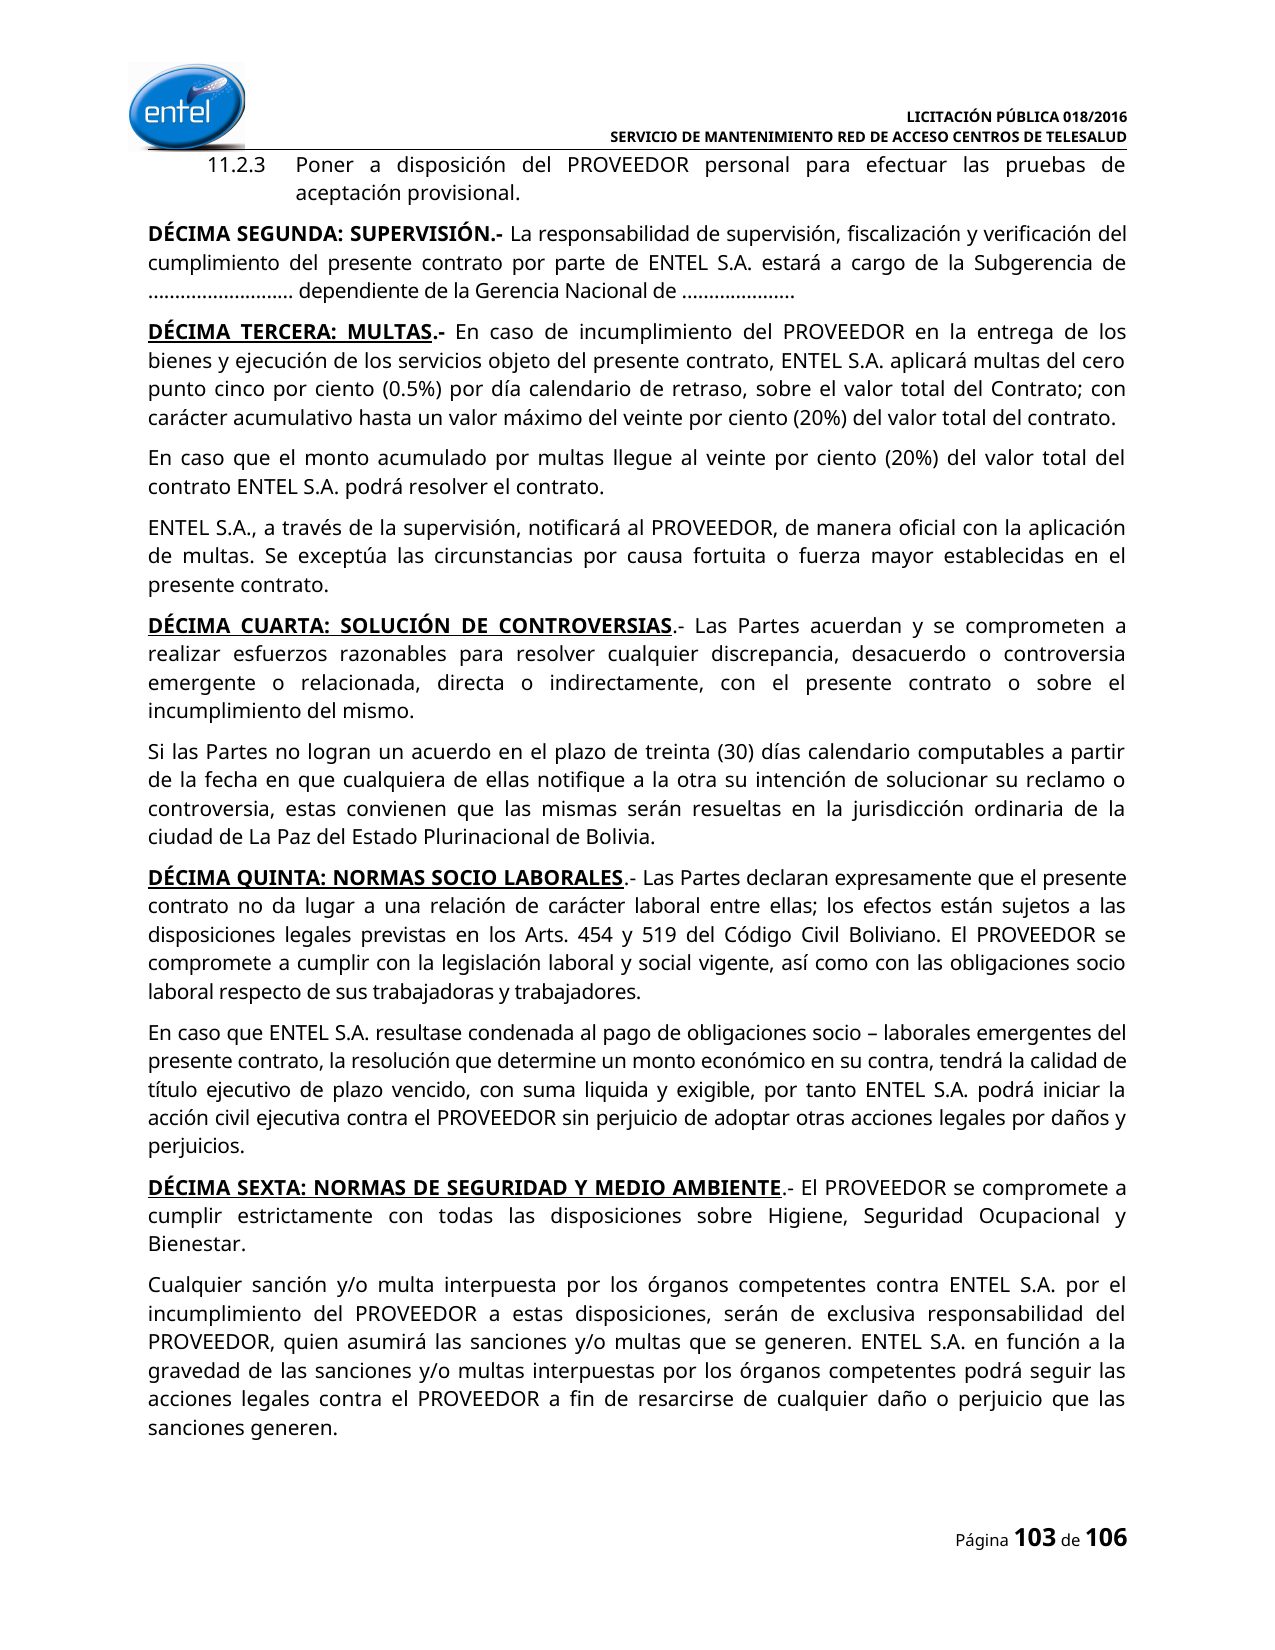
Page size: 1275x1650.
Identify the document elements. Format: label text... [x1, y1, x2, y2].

text DÉCIMA CUARTA: SOLUCIÓN DE CONTROVERSIAS.- Las Partes acuerdan y se comprometen a realizar esfuerzos razonables para resolver cualquier discrepancia, desacuerdo o controversia emergente o relacionada, directa o indirectamente, con el presente contrato o sobre el incumplimiento del mismo. [148, 611, 1127, 724]
text DÉCIMA QUINTA: NORMAS SOCIO LABORALES.- Las Partes declaran expresamente que el presente contrato no da lugar a una relación de carácter laboral entre ellas; los efectos están sujetos a las disposiciones legales previstas en los Arts. 454 y 519 del Código Civil Boliviano. El PROVEEDOR se compromete a cumplir con la legislación laboral y social vigente, así como con las obligaciones socio laboral respecto de sus trabajadoras y trabajadores. [148, 863, 1127, 1005]
text Si las Partes no logran un acuerdo en el plazo de treinta (30) días calendario computables a partir de la fecha en que cualquiera de ellas notifique a la otra su intención de solucionar su reclamo o controversia, estas convienen que las mismas serán resueltas en la jurisdicción ordinaria de la ciudad de La Paz del Estado Plurinacional de Bolivia. [148, 737, 1127, 851]
text DÉCIMA TERCERA: MULTAS.- En caso de incumplimiento del PROVEEDOR en la entrega de los bienes y ejecución de los servicios objeto del presente contrato, ENTEL S.A. aplicará multas del cero punto cinco por ciento (0.5%) por día calendario de retraso, sobre el valor total del Contrato; con carácter acumulativo hasta un valor máximo del veinte por ciento (20%) del valor total del contrato. [148, 317, 1127, 431]
text ENTEL S.A., a través de la supervisión, notificará al PROVEEDOR, de manera oficial con la aplicación de multas. Se exceptúa las circunstancias por causa fortuita o fuerza mayor establecidas en el presente contrato. [148, 513, 1127, 598]
text Cualquier sanción y/o multa interpuesta por los órganos competentes contra ENTEL S.A. por el incumplimiento del PROVEEDOR a estas disposiciones, serán de exclusiva responsabilidad del PROVEEDOR, quien asumirá las sanciones y/o multas que se generen. ENTEL S.A. en función a la gravedad de las sanciones y/o multas interpuestas por los órganos competentes podrá seguir las acciones legales contra el PROVEEDOR a fin de resarcirse de cualquier daño o perjuicio que las sanciones generen. [148, 1270, 1127, 1441]
text En caso que ENTEL S.A. resultase condenada al pago de obligaciones socio – laborales emergentes del presente contrato, la resolución que determine un monto económico en su contra, tendrá la calidad de título ejecutivo de plazo vencido, con suma liquida y exigible, por tanto ENTEL S.A. podrá iniciar la acción civil ejecutiva contra el PROVEEDOR sin perjuicio de adoptar otras acciones legales por daños y perjuicios. [148, 1018, 1127, 1160]
picture [128, 62, 246, 152]
text En caso que el monto acumulado por multas llegue al veinte por ciento (20%) del valor total del contrato ENTEL S.A. podrá resolver el contrato. [148, 443, 1127, 500]
text 11.2.3 Poner a disposición del PROVEEDOR personal para efectuar las pruebas de aceptación provisional. [207, 150, 1127, 207]
text DÉCIMA SEXTA: NORMAS DE SEGURIDAD Y MEDIO AMBIENTE.- El PROVEEDOR se compromete a cumplir estrictamente con todas las disposiciones sobre Higiene, Seguridad Ocupacional y Bienestar. [148, 1173, 1127, 1258]
text DÉCIMA SEGUNDA: SUPERVISIÓN.- La responsabilidad de supervisión, fiscalización y verificación del cumplimiento del presente contrato por parte de ENTEL S.A. estará a cargo de la Subgerencia de ……………………… dependiente de la Gerencia Nacional de ………………… [148, 219, 1127, 305]
